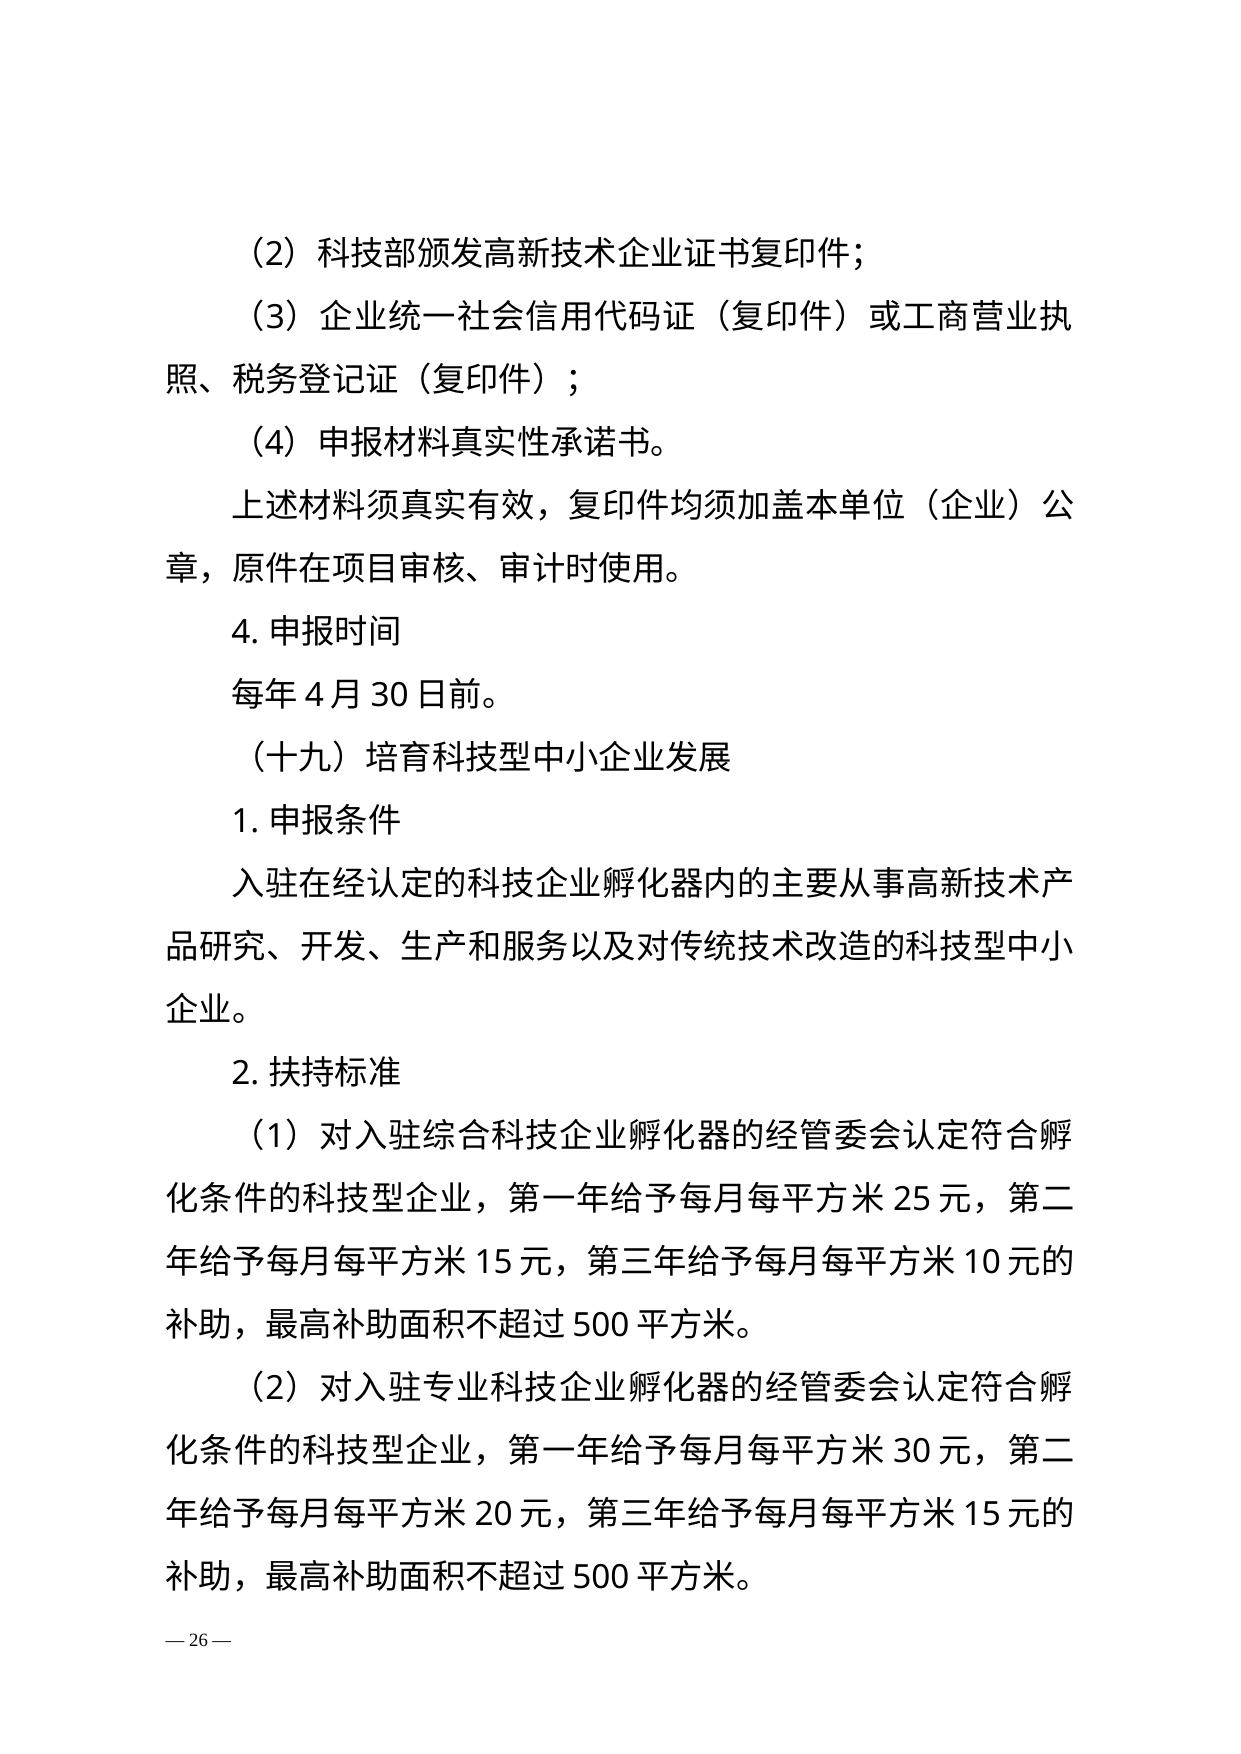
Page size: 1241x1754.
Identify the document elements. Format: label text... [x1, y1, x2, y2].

text 入驻在经认定的科技企业孵化器内的主要从事高新技术产品研究、开发、生产和服务以及对传统技术改造的科技型中小企业。 [165, 849, 1075, 1038]
text （1）对入驻综合科技企业孵化器的经管委会认定符合孵化条件的科技型企业，第一年给予每月每平方米25元，第二年给予每月每平方米15元，第三年给予每月每平方米10元的补助，最高补助面积不超过500平方米。 [165, 1101, 1075, 1353]
text 每年4月30日前。 [165, 660, 1075, 723]
text （3）企业统一社会信用代码证（复印件）或工商营业执照、税务登记证（复印件）； [165, 282, 1075, 408]
text 2. 扶持标准 [165, 1038, 1075, 1101]
text （2）科技部颁发高新技术企业证书复印件； [165, 219, 1075, 282]
text 4. 申报时间 [165, 597, 1075, 660]
text （4）申报材料真实性承诺书。 [165, 408, 1075, 471]
text （2）对入驻专业科技企业孵化器的经管委会认定符合孵化条件的科技型企业，第一年给予每月每平方米30元，第二年给予每月每平方米20元，第三年给予每月每平方米15元的补助，最高补助面积不超过500平方米。 [165, 1353, 1075, 1606]
text 1. 申报条件 [165, 786, 1075, 849]
text （十九）培育科技型中小企业发展 [165, 723, 1075, 786]
text 上述材料须真实有效，复印件均须加盖本单位（企业）公章，原件在项目审核、审计时使用。 [165, 471, 1075, 597]
